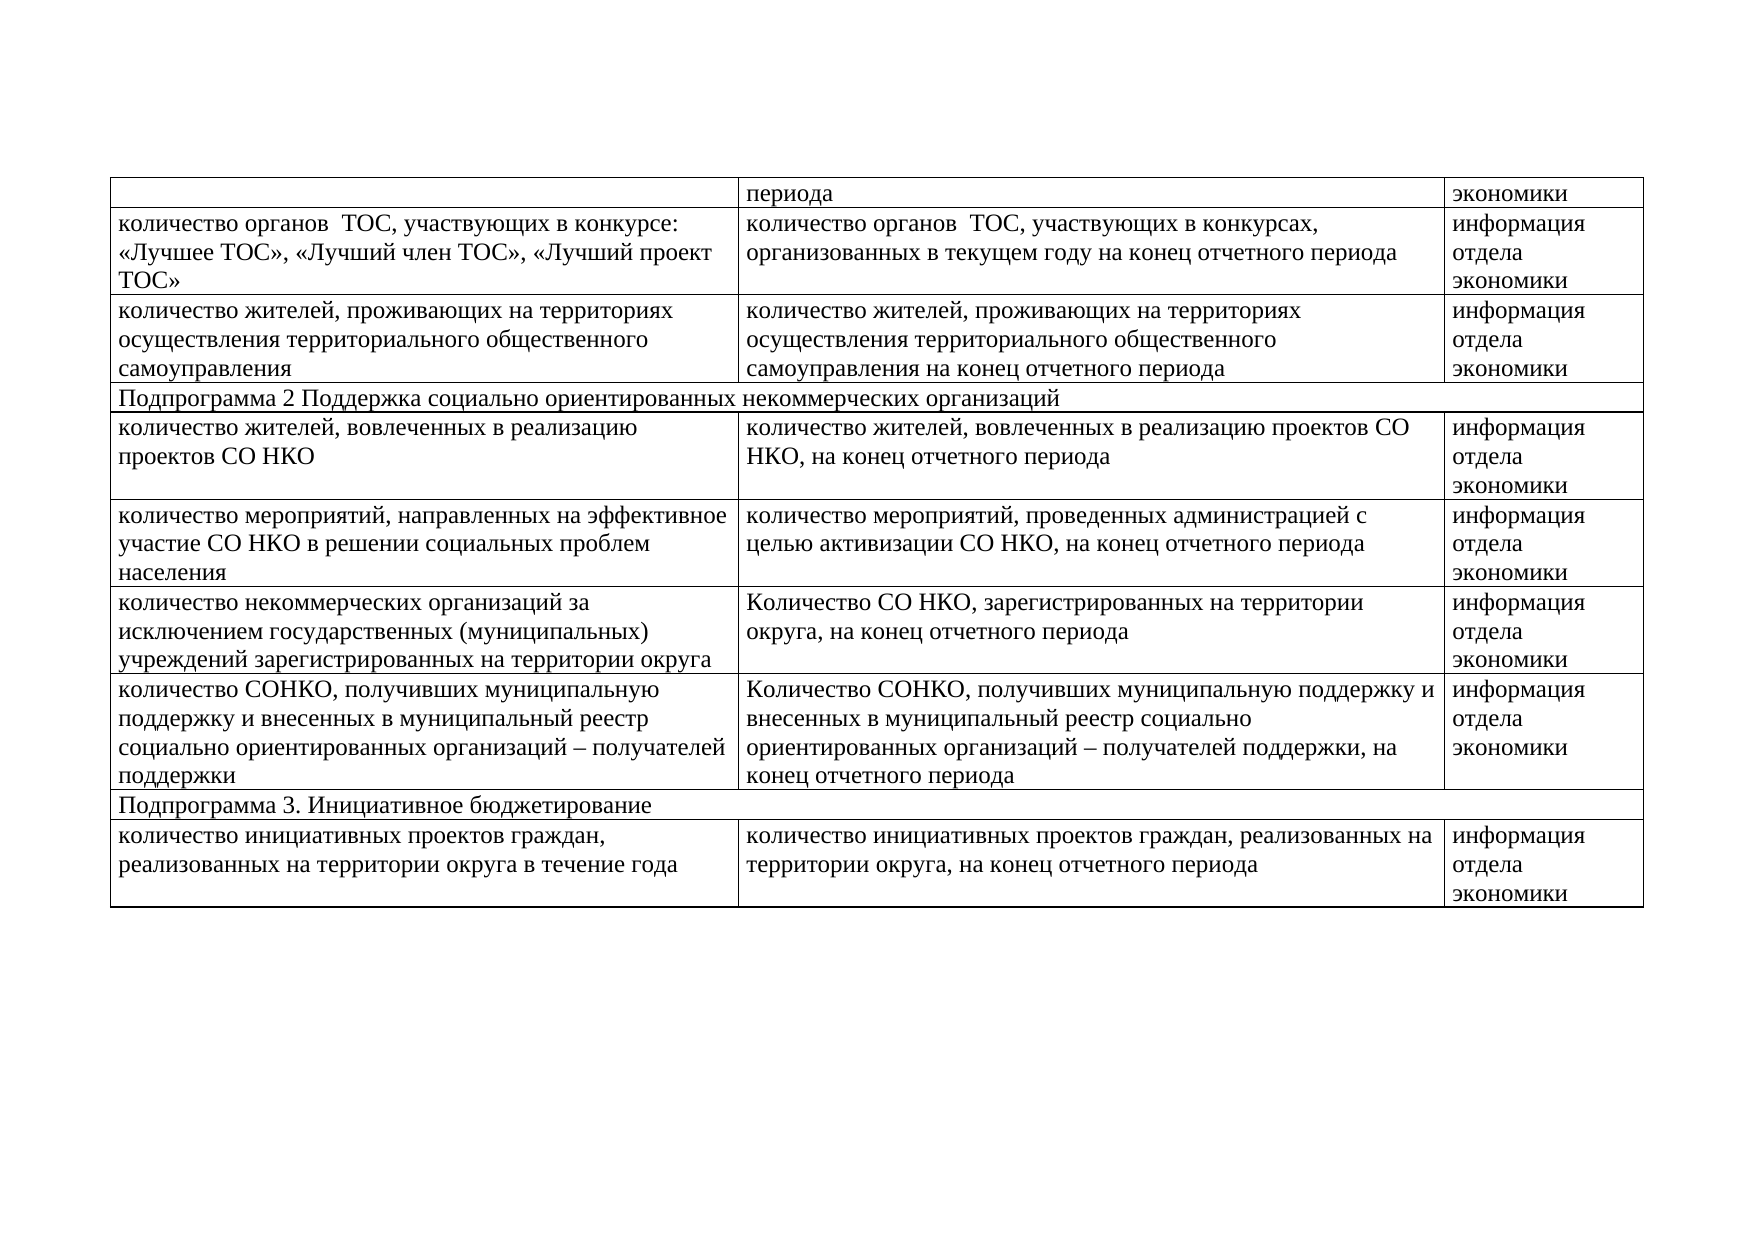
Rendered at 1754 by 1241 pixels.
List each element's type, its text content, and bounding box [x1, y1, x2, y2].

table_cell информация отдела экономики [1445, 674, 1643, 789]
table_cell информация отдела экономики [1445, 295, 1643, 382]
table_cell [111, 178, 738, 207]
table_cell количество мероприятий, проведенных администрацией с целью активизации СО НКО, на конец отчетного периода [739, 500, 1444, 586]
table_cell информация отдела экономики [1445, 500, 1643, 586]
table_cell количество мероприятий, направленных на эффективное участие СО НКО в решении социальных проблем населения [111, 500, 738, 586]
table_cell Подпрограмма 3. Инициативное бюджетирование [111, 790, 1643, 819]
table_cell количество инициативных проектов граждан, реализованных на территории округа в течение года [111, 820, 738, 906]
table_cell информация отдела экономики [1445, 208, 1643, 294]
table_cell количество СОНКО, получивших муниципальную поддержку и внесенных в муниципальный реестр социально ориентированных организаций – получателей поддержки [111, 674, 738, 789]
table_cell количество органов ТОС, участвующих в конкурсах, организованных в текущем году на конец отчетного периода [739, 208, 1444, 294]
table_cell количество инициативных проектов граждан, реализованных на территории округа, на конец отчетного периода [739, 820, 1444, 906]
table_cell Подпрограмма 2 Поддержка социально ориентированных некоммерческих организаций [111, 383, 1643, 411]
table_cell количество жителей, проживающих на территориях осуществления территориального общественного самоуправления [111, 295, 738, 382]
table_cell количество органов ТОС, участвующих в конкурсе: «Лучшее ТОС», «Лучший член ТОС», «Лучший проект ТОС» [111, 208, 738, 294]
table_cell количество жителей, проживающих на территориях осуществления территориального общественного самоуправления на конец отчетного периода [739, 295, 1444, 382]
table_cell Количество СОНКО, получивших муниципальную поддержку и внесенных в муниципальный реестр социально ориентированных организаций – получателей поддержки, на конец отчетного периода [739, 674, 1444, 789]
table_cell количество жителей, вовлеченных в реализацию проектов СО НКО [111, 413, 738, 499]
table_cell информация отдела экономики [1445, 587, 1643, 673]
table_cell Количество СО НКО, зарегистрированных на территории округа, на конец отчетного периода [739, 587, 1444, 673]
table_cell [739, 178, 1444, 207]
table_cell количество некоммерческих организаций за исключением государственных (муниципальных) учреждений зарегистрированных на территории округа [111, 587, 738, 673]
table_cell информация отдела экономики [1445, 820, 1643, 906]
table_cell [1445, 178, 1643, 207]
table_cell количество жителей, вовлеченных в реализацию проектов СО НКО, на конец отчетного периода [739, 413, 1444, 499]
table_cell информация отдела экономики [1445, 413, 1643, 499]
